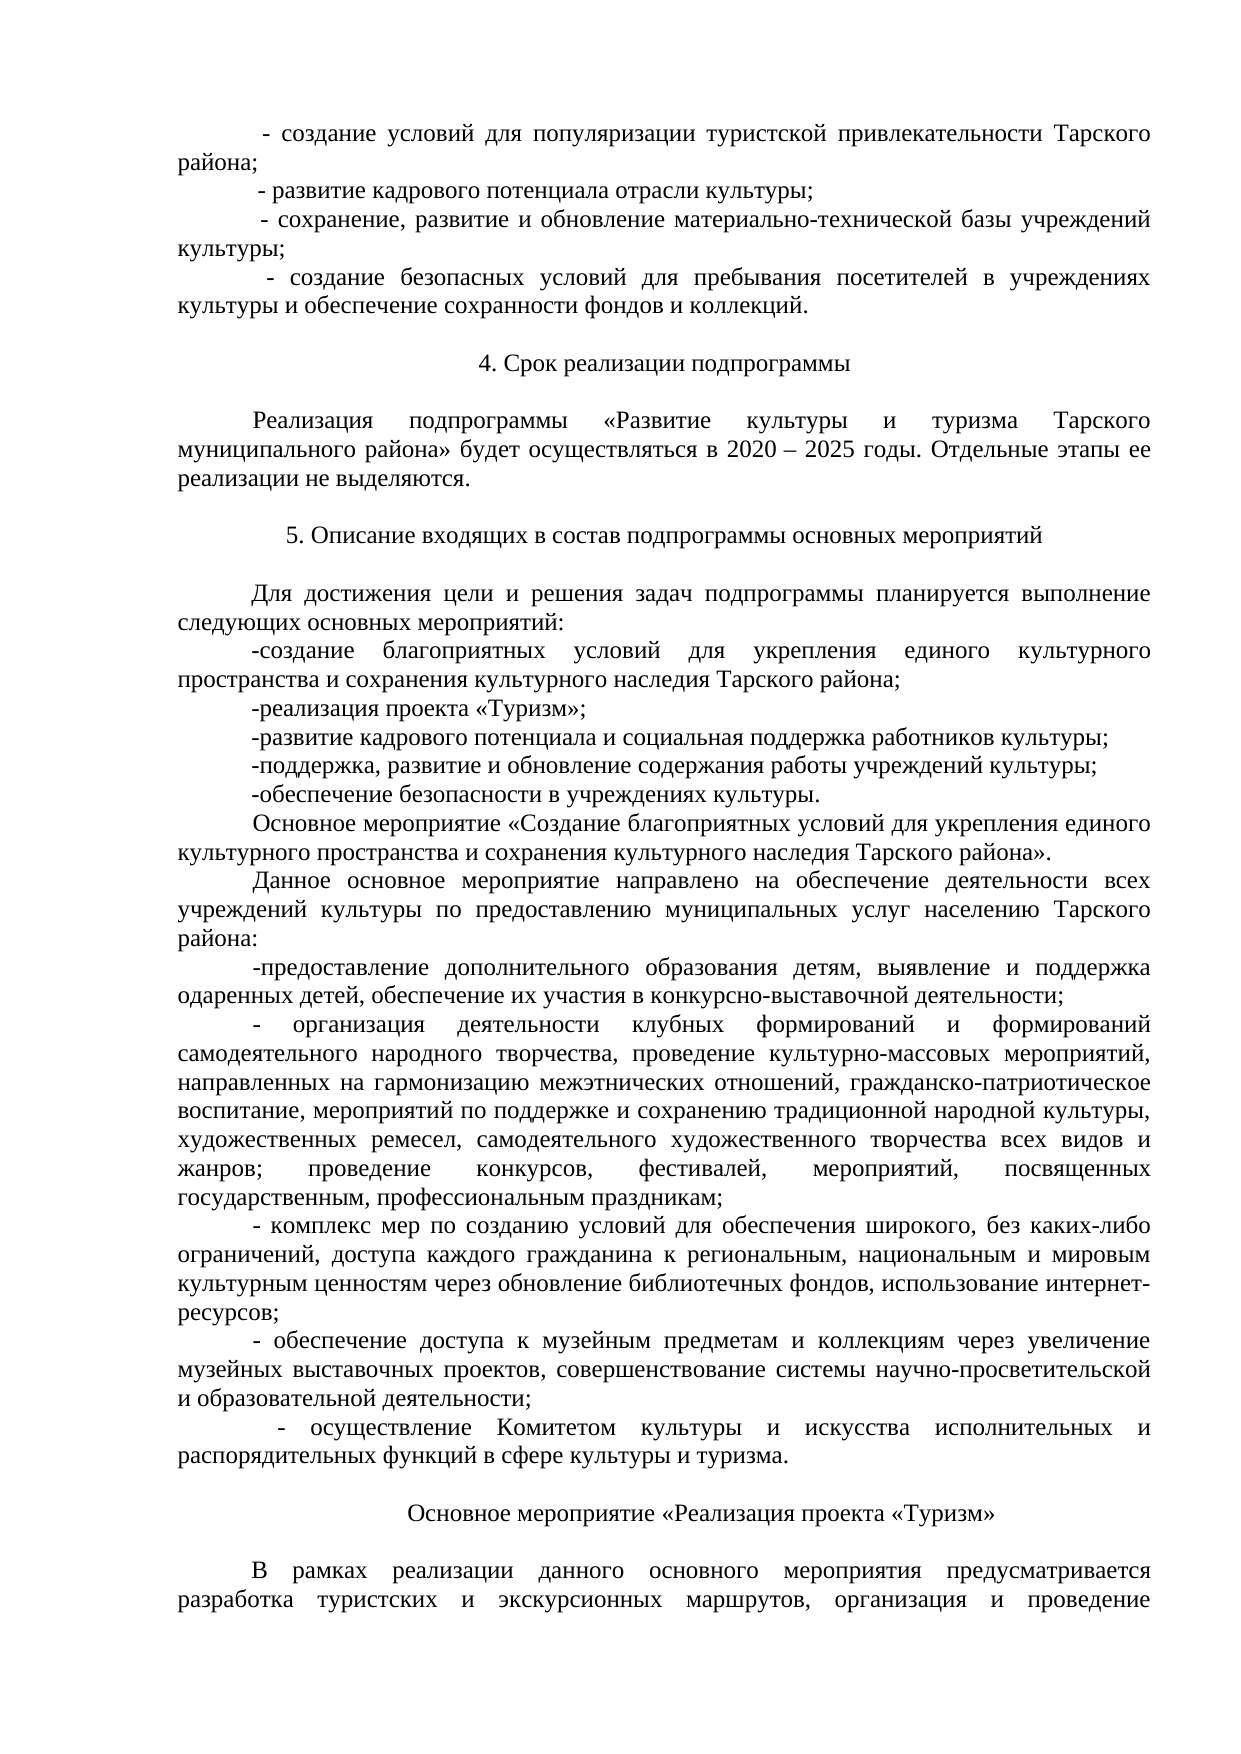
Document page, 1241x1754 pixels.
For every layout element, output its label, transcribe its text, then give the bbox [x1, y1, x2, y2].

text 4. Срок реализации подпрограммы [177, 348, 1152, 377]
text - организация деятельности клубных формирований и формирований самодеятельного народного творчества, проведение культурно-массовых мероприятий, направленных на гармонизацию межэтнических отношений, гражданско-патриотическое воспитание, мероприятий по поддержке и сохранению традиционной народной культуры, художественных ремесел, самодеятельного художественного творчества всех видов и жанров; проведение конкурсов, фестивалей, мероприятий, посвященных государственным, профессиональным праздникам; [177, 1009, 1152, 1211]
text - осуществление Комитетом культуры и искусства исполнительных и распорядительных функций в сфере культуры и туризма. [177, 1412, 1152, 1469]
text -развитие кадрового потенциала и социальная поддержка работников культуры; [177, 722, 1152, 751]
text - комплекс мер по созданию условий для обеспечения широкого, без каких-либо ограничений, доступа каждого гражданина к региональным, национальным и мировым культурным ценностям через обновление библиотечных фондов, использование интернет-ресурсов; [177, 1211, 1152, 1326]
text - обеспечение доступа к музейным предметам и коллекциям через увеличение музейных выставочных проектов, совершенствование системы научно-просветительской и образовательной деятельности; [177, 1326, 1152, 1412]
text -реализация проекта «Туризм»; [177, 693, 1152, 722]
text - создание условий для популяризации туристской привлекательности Тарского района; [177, 118, 1152, 176]
text Основное мероприятие «Создание благоприятных условий для укрепления единого культурного пространства и сохранения культурного наследия Тарского района». [177, 808, 1152, 866]
text - сохранение, развитие и обновление материально-технической базы учреждений культуры; [177, 204, 1152, 262]
text -обеспечение безопасности в учреждениях культуры. [177, 779, 1152, 808]
text Реализация подпрограммы «Развитие культуры и туризма Тарского муниципального района» будет осуществляться в 2020 – 2025 годы. Отдельные этапы ее реализации не выделяются. [177, 406, 1152, 492]
text - развитие кадрового потенциала отрасли культуры; [177, 176, 1152, 204]
text Основное мероприятие «Реализация проекта «Туризм» [177, 1498, 1152, 1527]
text Данное основное мероприятие направлено на обеспечение деятельности всех учреждений культуры по предоставлению муниципальных услуг населению Тарского района: [177, 866, 1152, 952]
text - создание безопасных условий для пребывания посетителей в учреждениях культуры и обеспечение сохранности фондов и коллекций. [177, 262, 1152, 319]
text -создание благоприятных условий для укрепления единого культурного пространства и сохранения культурного наследия Тарского района; [177, 636, 1152, 693]
text 5. Описание входящих в состав подпрограммы основных мероприятий [177, 521, 1152, 549]
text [177, 1556, 1152, 1613]
text -поддержка, развитие и обновление содержания работы учреждений культуры; [177, 751, 1152, 779]
text -предоставление дополнительного образования детям, выявление и поддержка одаренных детей, обеспечение их участия в конкурсно-выставочной деятельности; [177, 952, 1152, 1009]
text Для достижения цели и решения задач подпрограммы планируется выполнение следующих основных мероприятий: [177, 578, 1152, 636]
